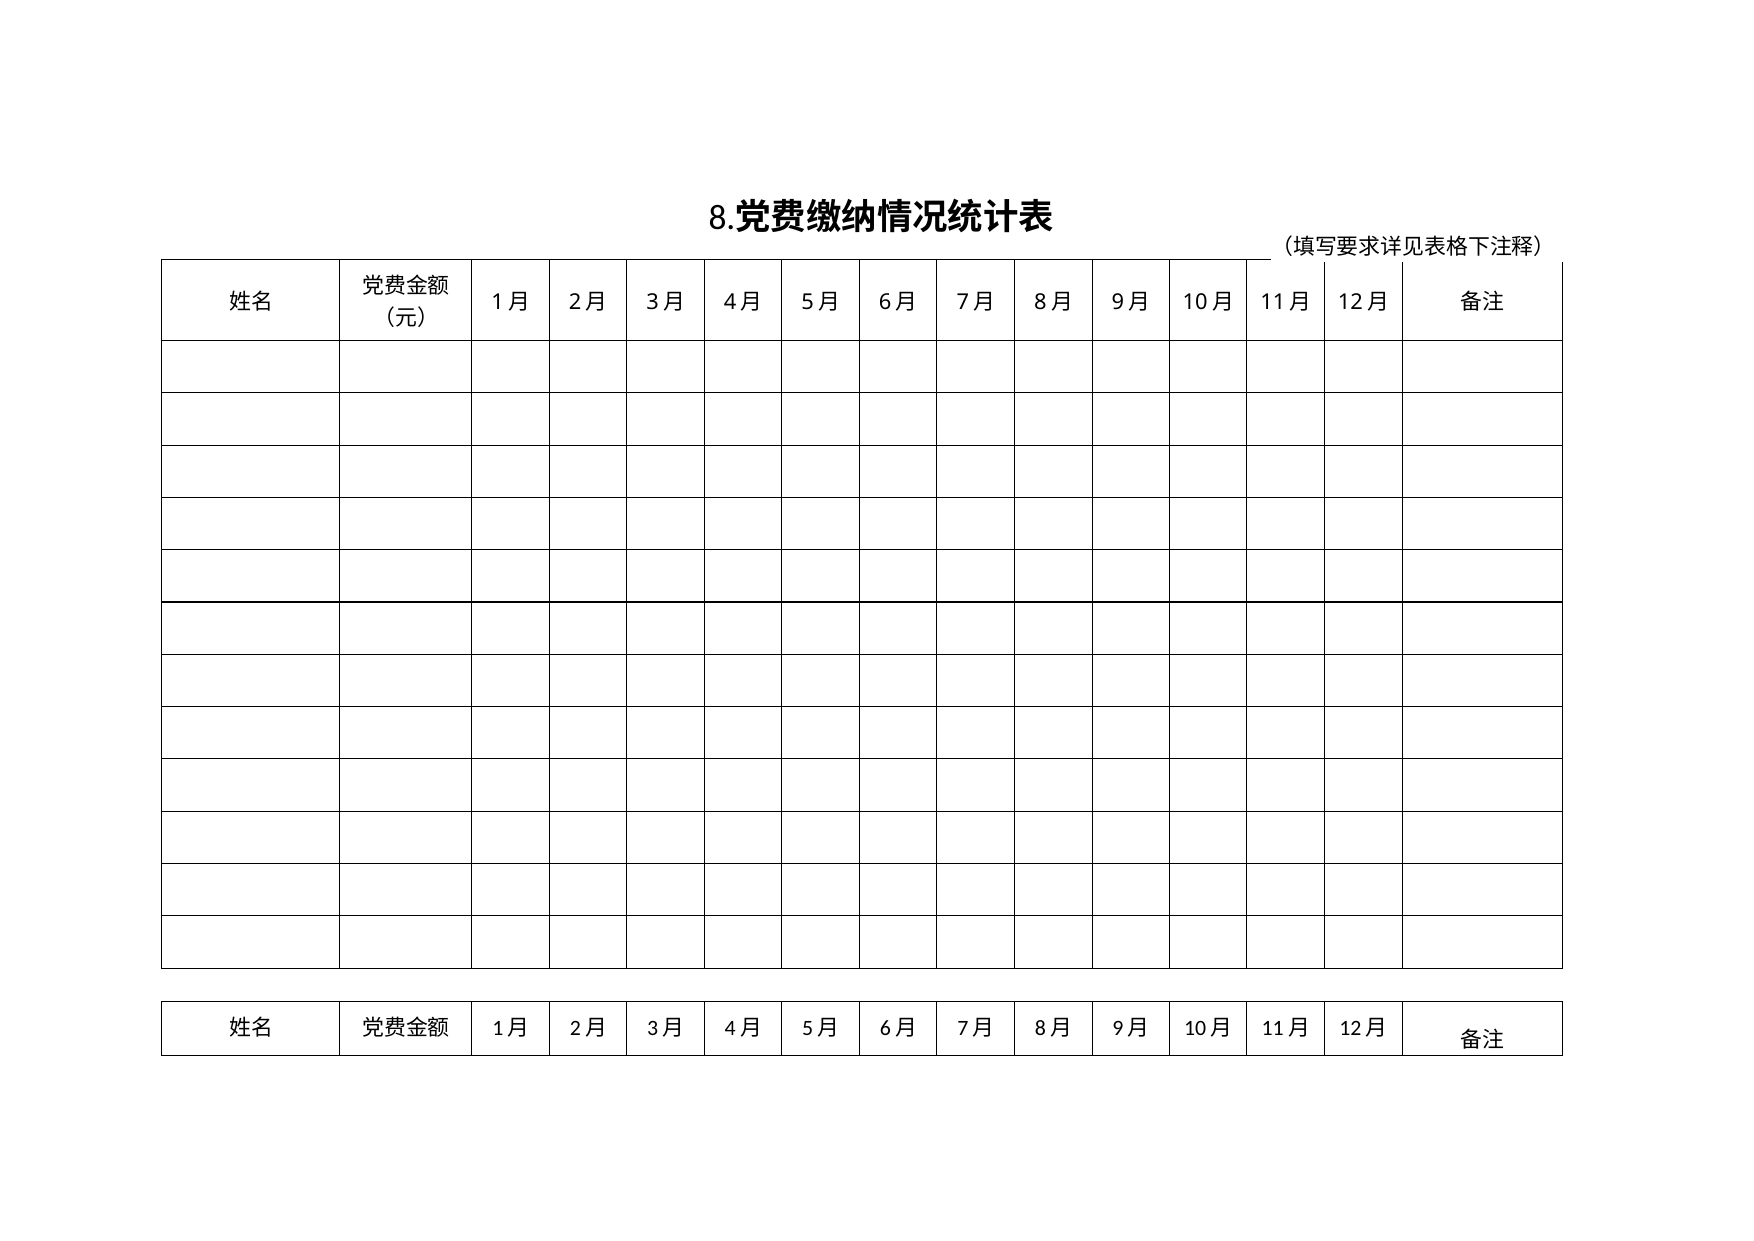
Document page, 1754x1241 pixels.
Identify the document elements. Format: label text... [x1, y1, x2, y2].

table_cell [627, 707, 704, 758]
table_cell [1093, 759, 1169, 811]
table_cell [1170, 864, 1246, 915]
table_cell [472, 498, 549, 549]
table_cell [1403, 655, 1562, 706]
table_cell [1093, 393, 1169, 444]
table_cell [937, 446, 1014, 497]
table_cell [162, 393, 339, 444]
table_header 2月 [550, 260, 626, 340]
table_cell [937, 550, 1014, 601]
table_cell [1247, 341, 1324, 392]
table_cell [162, 707, 339, 758]
table_cell [1403, 916, 1562, 967]
table_cell [1170, 341, 1246, 392]
table_cell [550, 393, 626, 444]
table_cell [1403, 812, 1562, 863]
table_cell [340, 603, 471, 654]
table_cell [162, 759, 339, 811]
table_cell [1403, 759, 1562, 811]
table_header 6月 [860, 1002, 936, 1054]
table_cell [340, 759, 471, 811]
table_cell [550, 916, 626, 967]
table_cell [1170, 550, 1246, 601]
table_cell [937, 341, 1014, 392]
table_header 10月 [1170, 1002, 1246, 1054]
table_cell [1403, 393, 1562, 444]
table_header 2月 [550, 1002, 626, 1054]
table_cell [860, 707, 936, 758]
table_cell [1247, 550, 1324, 601]
table_cell [1170, 446, 1246, 497]
table_cell [1093, 498, 1169, 549]
table_header 12月 [1325, 262, 1402, 340]
table_header 3月 [627, 260, 704, 340]
table_cell [340, 498, 471, 549]
table_cell [1093, 864, 1169, 915]
table_cell [340, 446, 471, 497]
table_cell [1093, 707, 1169, 758]
table_cell [860, 341, 936, 392]
table_cell [1325, 446, 1402, 497]
table_cell [472, 707, 549, 758]
table_cell [1247, 498, 1324, 549]
table_header 备注 [1403, 262, 1562, 340]
table_cell [1015, 446, 1092, 497]
table_cell [1015, 707, 1092, 758]
table_cell [162, 446, 339, 497]
table_cell [1325, 341, 1402, 392]
table_cell [1325, 864, 1402, 915]
table_cell [1403, 498, 1562, 549]
table_cell [1015, 655, 1092, 706]
table_cell [860, 498, 936, 549]
table_cell [782, 393, 859, 444]
table_cell [1403, 864, 1562, 915]
table_cell [1093, 550, 1169, 601]
table_cell [1170, 759, 1246, 811]
table_cell [1247, 655, 1324, 706]
table_cell [937, 916, 1014, 967]
table_cell [340, 707, 471, 758]
table_cell [937, 393, 1014, 444]
table_cell [1093, 446, 1169, 497]
table_cell [705, 812, 781, 863]
table_header 4月 [705, 1002, 781, 1054]
table_cell [1093, 916, 1169, 967]
table_cell [340, 812, 471, 863]
table_cell [1325, 393, 1402, 444]
table_cell [860, 393, 936, 444]
table_header 5月 [782, 1002, 859, 1054]
table_cell [340, 655, 471, 706]
table_cell [1170, 603, 1246, 654]
table_header 1月 [472, 260, 549, 340]
table_cell [1015, 603, 1092, 654]
table_cell [162, 498, 339, 549]
table_cell [472, 393, 549, 444]
table_cell [1093, 603, 1169, 654]
table_cell [550, 759, 626, 811]
table_cell [937, 707, 1014, 758]
table_cell [1325, 707, 1402, 758]
table_cell [860, 655, 936, 706]
table_cell [1015, 759, 1092, 811]
table_cell [472, 916, 549, 967]
table_cell [782, 759, 859, 811]
table_cell [860, 812, 936, 863]
table_cell [782, 707, 859, 758]
table_cell [1403, 550, 1562, 601]
table_cell [1170, 916, 1246, 967]
table_cell [340, 864, 471, 915]
table_header 12月 [1325, 1002, 1402, 1054]
table_cell [937, 655, 1014, 706]
table_cell [1093, 655, 1169, 706]
table_cell [782, 550, 859, 601]
table_header 1月 [472, 1002, 549, 1054]
table_cell [1247, 707, 1324, 758]
table_cell [162, 655, 339, 706]
table_cell [1247, 393, 1324, 444]
table_cell [1325, 759, 1402, 811]
table_cell [782, 446, 859, 497]
table_header 7月 [937, 260, 1014, 340]
table_header 5月 [782, 260, 859, 340]
table_cell [782, 864, 859, 915]
table_cell [1403, 603, 1562, 654]
table_cell [162, 341, 339, 392]
table_cell [1170, 707, 1246, 758]
table_cell [627, 759, 704, 811]
table_cell [627, 655, 704, 706]
table_cell [162, 812, 339, 863]
table_cell [1170, 812, 1246, 863]
table_cell [340, 341, 471, 392]
table_cell [1325, 812, 1402, 863]
table_cell [782, 916, 859, 967]
table_cell [860, 916, 936, 967]
list 8.党费缴纳情况统计表 [185, 181, 1577, 246]
table_cell [627, 916, 704, 967]
table_header 6月 [860, 260, 936, 340]
table_cell [162, 603, 339, 654]
table_cell [860, 446, 936, 497]
table_cell [627, 550, 704, 601]
table_cell [550, 446, 626, 497]
table_cell [1325, 550, 1402, 601]
table_cell [937, 603, 1014, 654]
table_cell [627, 498, 704, 549]
table_cell [162, 550, 339, 601]
table_cell [627, 393, 704, 444]
table_cell [860, 550, 936, 601]
table_cell [782, 812, 859, 863]
table_cell [550, 812, 626, 863]
table_cell [550, 655, 626, 706]
table_cell [860, 864, 936, 915]
table_header 9月 [1093, 260, 1169, 340]
table_cell [860, 603, 936, 654]
table_cell [1325, 498, 1402, 549]
table_cell [472, 759, 549, 811]
table_cell [627, 812, 704, 863]
table_cell [340, 550, 471, 601]
table_cell [1247, 864, 1324, 915]
table_header 10月 [1170, 260, 1246, 340]
table_cell [1093, 812, 1169, 863]
table_cell [705, 341, 781, 392]
table_cell [782, 341, 859, 392]
table_cell [782, 655, 859, 706]
table_cell [340, 393, 471, 444]
table_cell [472, 446, 549, 497]
table_cell [1170, 498, 1246, 549]
table_header 备注 [1403, 1002, 1562, 1054]
table_cell [1247, 759, 1324, 811]
table_cell [1015, 498, 1092, 549]
table_cell [1325, 916, 1402, 967]
table_header 7月 [937, 1002, 1014, 1054]
table_cell [1015, 916, 1092, 967]
table_cell [1015, 812, 1092, 863]
table_cell [550, 864, 626, 915]
table_header 11月 [1247, 260, 1324, 340]
table_cell [705, 707, 781, 758]
table_cell [705, 446, 781, 497]
table_cell [627, 603, 704, 654]
table_cell [1247, 812, 1324, 863]
table_header 姓名 [162, 260, 339, 340]
table_cell [550, 707, 626, 758]
table_header 党费金额（元） [340, 260, 471, 340]
table_cell [705, 759, 781, 811]
table_cell [162, 864, 339, 915]
table_header 姓名 [162, 1002, 339, 1054]
table_cell [340, 916, 471, 967]
table_cell [627, 341, 704, 392]
table_cell [627, 864, 704, 915]
table_cell [782, 603, 859, 654]
table_cell [937, 812, 1014, 863]
table_cell [472, 864, 549, 915]
table_cell [705, 655, 781, 706]
table_cell [705, 603, 781, 654]
table_cell [472, 655, 549, 706]
table_cell [472, 550, 549, 601]
table_cell [1403, 446, 1562, 497]
table_cell [1015, 550, 1092, 601]
table_cell [1325, 655, 1402, 706]
table_cell [1015, 864, 1092, 915]
table_cell [1325, 603, 1402, 654]
table_cell [1015, 341, 1092, 392]
table_cell [1093, 341, 1169, 392]
table_header 3月 [627, 1002, 704, 1054]
table_cell [1015, 393, 1092, 444]
table_cell [1170, 393, 1246, 444]
table_cell [937, 759, 1014, 811]
table_header 8月 [1015, 1002, 1092, 1054]
table_cell [937, 498, 1014, 549]
table_cell [162, 916, 339, 967]
table_cell [472, 812, 549, 863]
table_cell [1247, 603, 1324, 654]
table_cell [705, 393, 781, 444]
table_cell [550, 603, 626, 654]
table_header 4月 [705, 260, 781, 340]
table_cell [627, 446, 704, 497]
table_cell [782, 498, 859, 549]
table_cell [1170, 655, 1246, 706]
table_cell [550, 341, 626, 392]
table_cell [550, 498, 626, 549]
table_header 11月 [1247, 1002, 1324, 1054]
table_cell [1403, 341, 1562, 392]
table_header 党费金额（元） [340, 1002, 471, 1054]
table_cell [472, 603, 549, 654]
table_cell [705, 864, 781, 915]
table_cell [550, 550, 626, 601]
table_cell [1247, 916, 1324, 967]
table_cell [1403, 707, 1562, 758]
table_cell [705, 550, 781, 601]
table_header 8月 [1015, 260, 1092, 340]
table_header 9月 [1093, 1002, 1169, 1054]
table_cell [860, 759, 936, 811]
table_cell [1247, 446, 1324, 497]
table_cell [705, 498, 781, 549]
table_cell [937, 864, 1014, 915]
table_cell [705, 916, 781, 967]
table_cell [472, 341, 549, 392]
